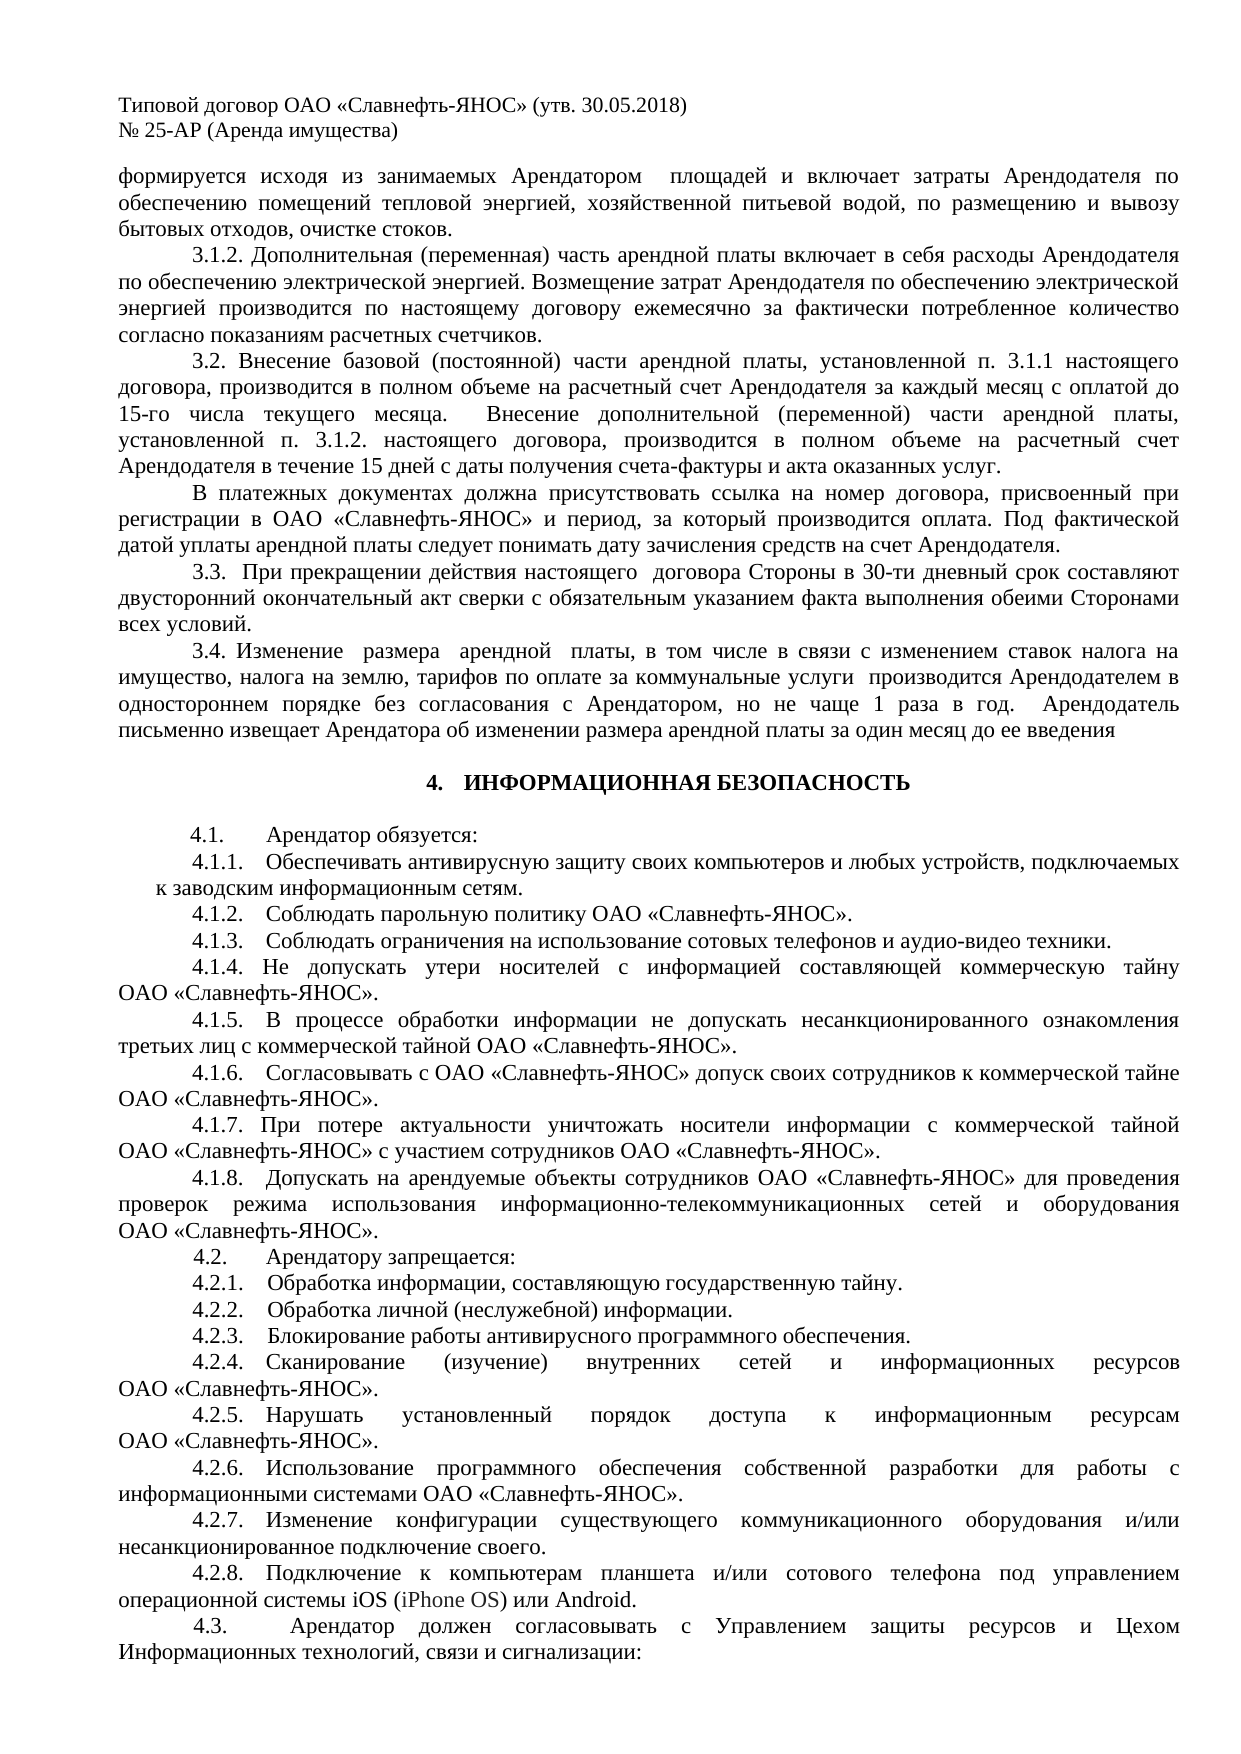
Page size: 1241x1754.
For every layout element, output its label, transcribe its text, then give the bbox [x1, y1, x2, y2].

list Обработка личной (неслужебной) информации. [192, 1296, 1181, 1322]
text В платежных документах должна присутствовать ссылка на номер договора, присвоенный при регистрации в ОАО «Славнефть-ЯНОС» и период, за который производится оплата. Под фактической датой уплаты арендной платы следует понимать дату зачисления средств на счет Арендодателя. [118, 479, 1181, 558]
text 3.4. Изменение размера арендной платы, в том числе в связи с изменением ставок налога на имущество, налога на землю, тарифов по оплате за коммунальные услуги производится Арендодателем в одностороннем порядке без согласования с Арендатором, но не чаще 1 раза в год. Арендодатель письменно извещает Арендатора об изменении размера арендной платы за один месяц до ее введения [118, 637, 1181, 742]
text 4.1.6. Согласовывать с ОАО «Славнефть-ЯНОС» допуск своих сотрудников к коммерческой тайне ОАО «Славнефть-ЯНОС». [118, 1058, 1181, 1111]
list ИНФОРМАЦИОННАЯ БЕЗОПАСНОСТЬ [156, 769, 1181, 795]
text 4.1.8. Допускать на арендуемые объекты сотрудников ОАО «Славнефть-ЯНОС» для проведения проверок режима использования информационно-телекоммуникационных сетей и оборудования ОАО «Славнефть-ЯНОС». [118, 1164, 1181, 1243]
list Арендатор должен согласовывать с Управлением защиты ресурсов и Цехом Информационных технологий, связи и сигнализации: [118, 1612, 1181, 1665]
text 4.1.3. Соблюдать ограничения на использование сотовых телефонов и аудио-видео техники. [156, 927, 1181, 953]
text 4.1.5. В процессе обработки информации не допускать несанкционированного ознакомления третьих лиц с коммерческой тайной ОАО «Славнефть-ЯНОС». [118, 1006, 1181, 1058]
text 3.2. Внесение базовой (постоянной) части арендной платы, установленной п. 3.1.1 настоящего договора, производится в полном объеме на расчетный счет Арендодателя за каждый месяц с оплатой до 15-го числа текущего месяца. Внесение дополнительной (переменной) части арендной платы, установленной п. 3.1.2. настоящего договора, производится в полном объеме на расчетный счет Арендодателя в течение 15 дней с даты получения счета-фактуры и акта оказанных услуг. [118, 347, 1181, 479]
list Использование программного обеспечения собственной разработки для работы с информационными системами ОАО «Славнефть-ЯНОС». [118, 1454, 1181, 1507]
text 4.1.1. Обеспечивать антивирусную защиту своих компьютеров и любых устройств, подключаемых к заводским информационным сетям. [156, 848, 1181, 900]
list Арендатору запрещается: [193, 1243, 1181, 1269]
text 4.1.2. Соблюдать парольную политику ОАО «Славнефть-ЯНОС». [156, 900, 1181, 927]
text 4.1.4. Не допускать утери носителей с информацией составляющей коммерческую тайну ОАО «Славнефть-ЯНОС». [118, 953, 1181, 1006]
list Сканирование (изучение) внутренних сетей и информационных ресурсов ОАО «Славнефть-ЯНОС». [118, 1348, 1181, 1401]
list Подключение к компьютерам планшета и/или сотового телефона под управлением операционной системы iOS (iPhone OS) или Android. [118, 1559, 1181, 1612]
text 4.1. Арендатор обязуется: [156, 821, 1181, 848]
text 3.3. При прекращении действия настоящего договора Стороны в 30-ти дневный срок составляют двусторонний окончательный акт сверки с обязательным указанием факта выполнения обеими Сторонами всех условий. [118, 558, 1181, 637]
list Изменение конфигурации существующего коммуникационного оборудования и/или несанкционированное подключение своего. [118, 1507, 1181, 1559]
list Обработка информации, составляющую государственную тайну. [192, 1269, 1181, 1296]
text 3.1.2. Дополнительная (переменная) часть арендной платы включает в себя расходы Арендодателя по обеспечению электрической энергией. Возмещение затрат Арендодателя по обеспечению электрической энергией производится по настоящему договору ежемесячно за фактически потребленное количество согласно показаниям расчетных счетчиков. [118, 242, 1181, 347]
text 4.1.7. При потере актуальности уничтожать носители информации с коммерческой тайной ОАО «Славнефть-ЯНОС» с участием сотрудников ОАО «Славнефть-ЯНОС». [118, 1111, 1181, 1164]
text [118, 162, 1181, 242]
list Блокирование работы антивирусного программного обеспечения. [192, 1322, 1181, 1348]
list Нарушать установленный порядок доступа к информационным ресурсам ОАО «Славнефть-ЯНОС». [118, 1401, 1181, 1454]
